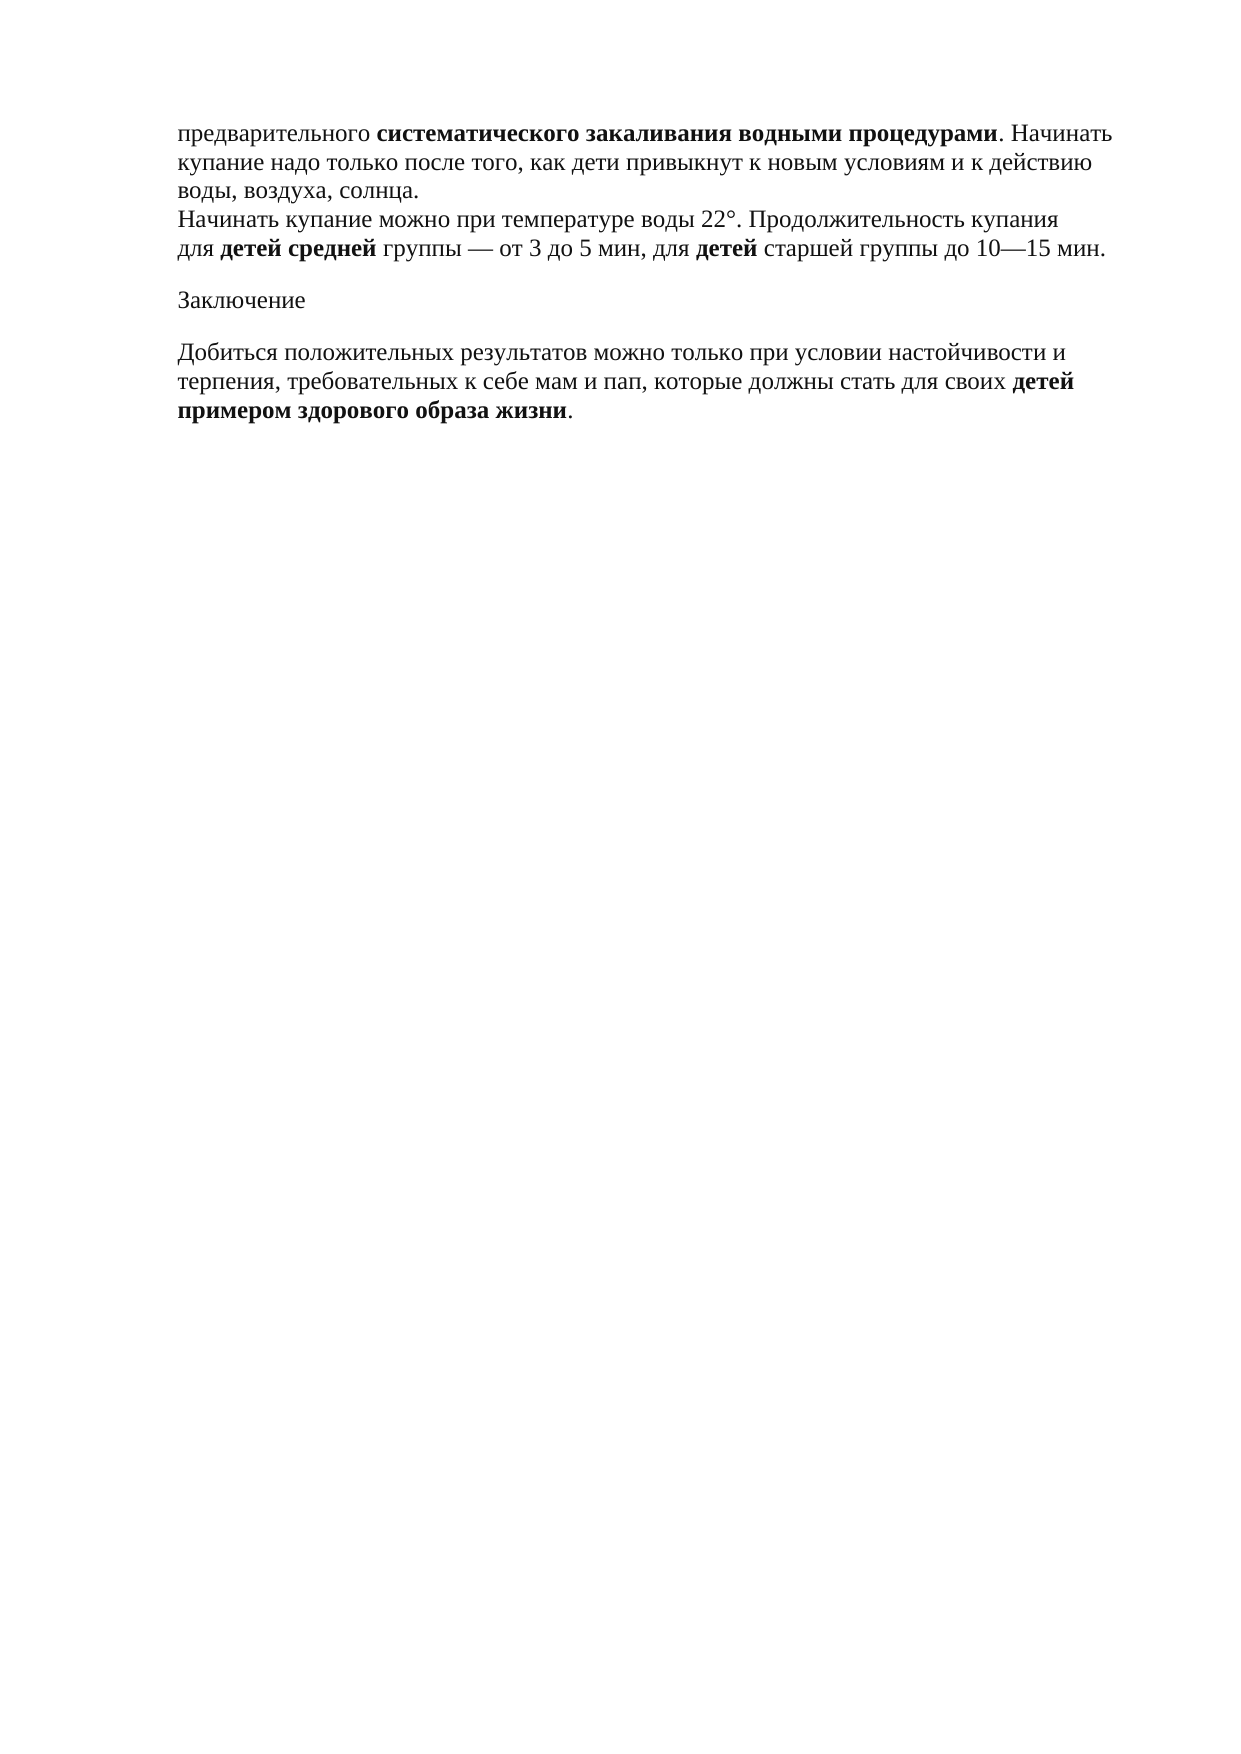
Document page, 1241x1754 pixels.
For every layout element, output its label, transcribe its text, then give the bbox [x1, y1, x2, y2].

text Заключение [177, 285, 1152, 314]
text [177, 118, 1152, 204]
text Добиться положительных результатов можно только при условии настойчивости и терпения, требовательных к себе мам и пап, которые должны стать для своих детей примером здорового образа жизни. [177, 337, 1152, 424]
text Начинать купание можно при температуре воды 22°. Продолжительность купания для детей средней группы — от 3 до 5 мин, для детей старшей группы до 10—15 мин. [177, 204, 1152, 262]
